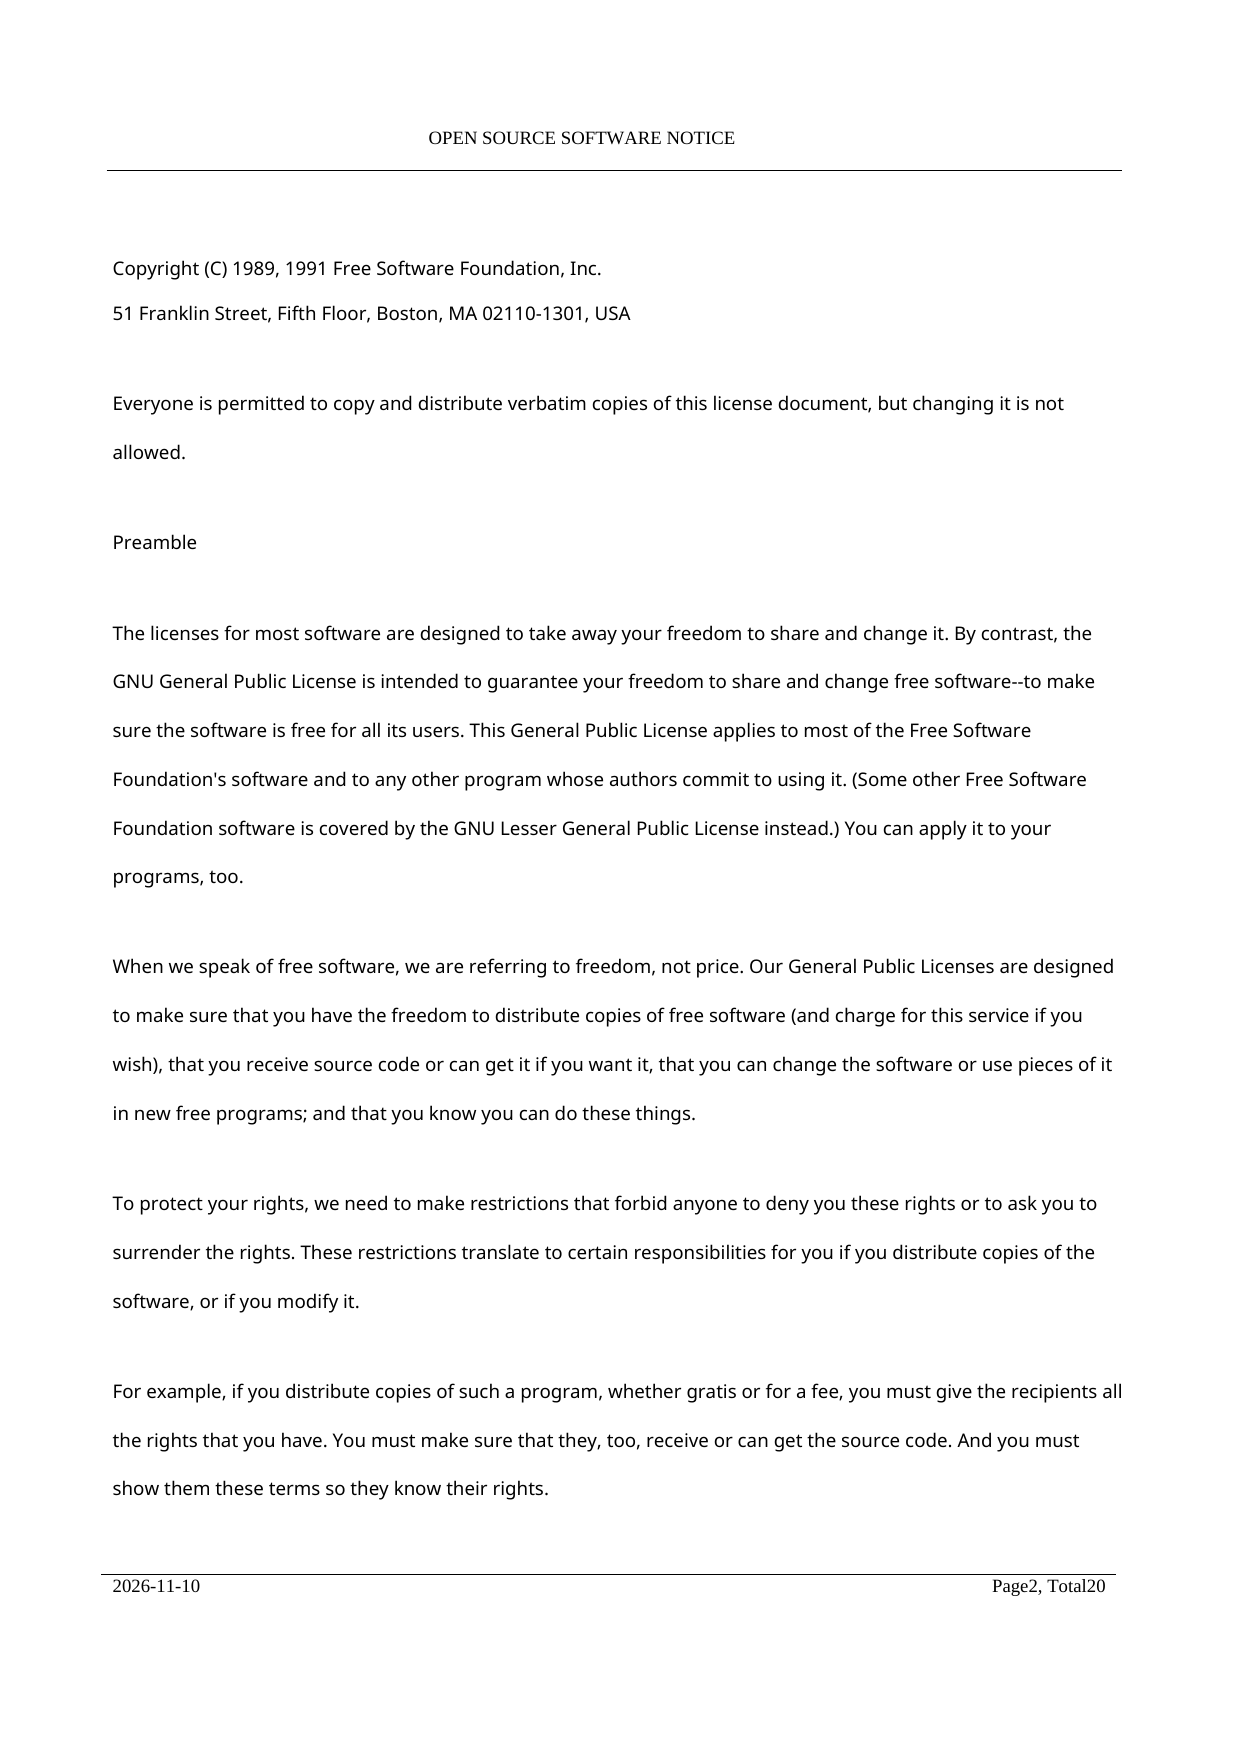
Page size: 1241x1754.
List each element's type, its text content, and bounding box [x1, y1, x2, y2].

text The licenses for most software are designed to take away your freedom to share and change it. By contrast, the GNU General Public License is intended to guarantee your freedom to share and change free software--to make sure the software is free for all its users. This General Public License applies to most of the Free Software Foundation's software and to any other program whose authors commit to using it. (Some other Free Software Foundation software is covered by the GNU Lesser General Public License instead.) You can apply it to your programs, too. [112, 616, 1128, 893]
text Everyone is permitted to copy and distribute verbatim copies of this license document, but changing it is not allowed. [112, 387, 1128, 468]
text To protect your rights, we need to make restrictions that forbid anyone to deny you these rights or to ask you to surrender the rights. These restrictions translate to certain responsibilities for you if you distribute copies of the software, or if you modify it. [112, 1187, 1128, 1317]
text 51 Franklin Street, Fifth Floor, Boston, MA 02110-1301, USA [112, 297, 1128, 329]
text When we speak of free software, we are referring to freedom, not price. Our General Public Licenses are designed to make sure that you have the freedom to distribute copies of free software (and charge for this service if you wish), that you receive source code or can get it if you want it, that you can change the software or use pieces of it in new free programs; and that you know you can do these things. [112, 950, 1128, 1129]
text Copyright (C) 1989, 1991 Free Software Foundation, Inc. [112, 251, 1128, 284]
text For example, if you distribute copies of such a program, whether gratis or for a fee, you must give the recipients all the rights that you have. You must make sure that they, too, receive or can get the source code. And you must show them these terms so they know their rights. [112, 1375, 1128, 1505]
text Preamble [112, 526, 1128, 558]
